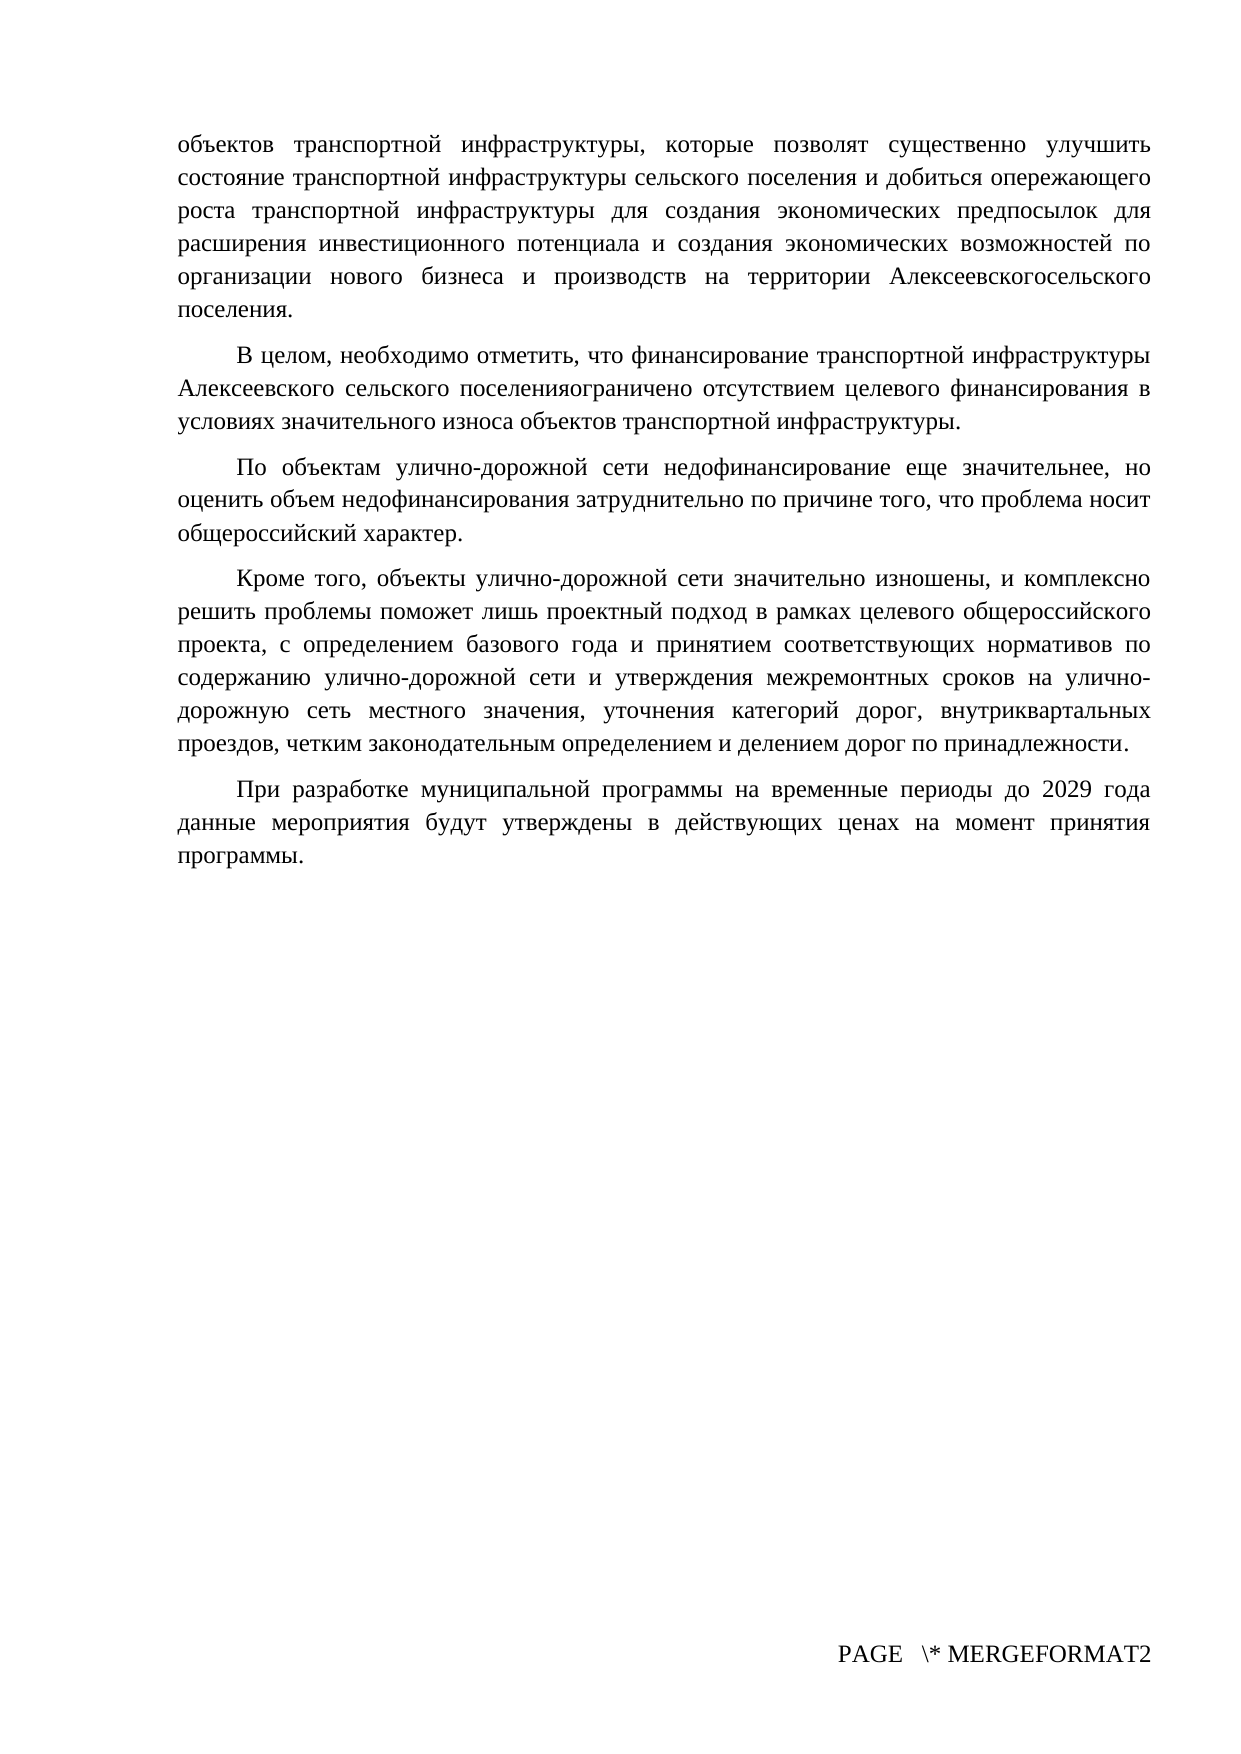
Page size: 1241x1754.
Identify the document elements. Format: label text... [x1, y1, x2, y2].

text В целом, необходимо отметить, что финансирование транспортной инфраструктуры Алексеевского сельского поселенияограничено отсутствием целевого финансирования в условиях значительного износа объектов транспортной инфраструктуры. [177, 340, 1152, 435]
text Кроме того, объекты улично-дорожной сети значительно изношены, и комплексно решить проблемы поможет лишь проектный подход в рамках целевого общероссийского проекта, с определением базового года и принятием соответствующих нормативов по содержанию улично-дорожной сети и утверждения межремонтных сроков на улично-дорожную сеть местного значения, уточнения категорий дорог, внутриквартальных проездов, четким законодательным определением и делением дорог по принадлежности. [177, 563, 1152, 757]
text При разработке муниципальной программы на временные периоды до 2029 года данные мероприятия будут утверждены в действующих ценах на момент принятия программы. [177, 774, 1152, 868]
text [177, 129, 1152, 323]
text По объектам улично-дорожной сети недофинансирование еще значительнее, но оценить объем недофинансирования затруднительно по причине того, что проблема носит общероссийский характер. [177, 452, 1152, 546]
